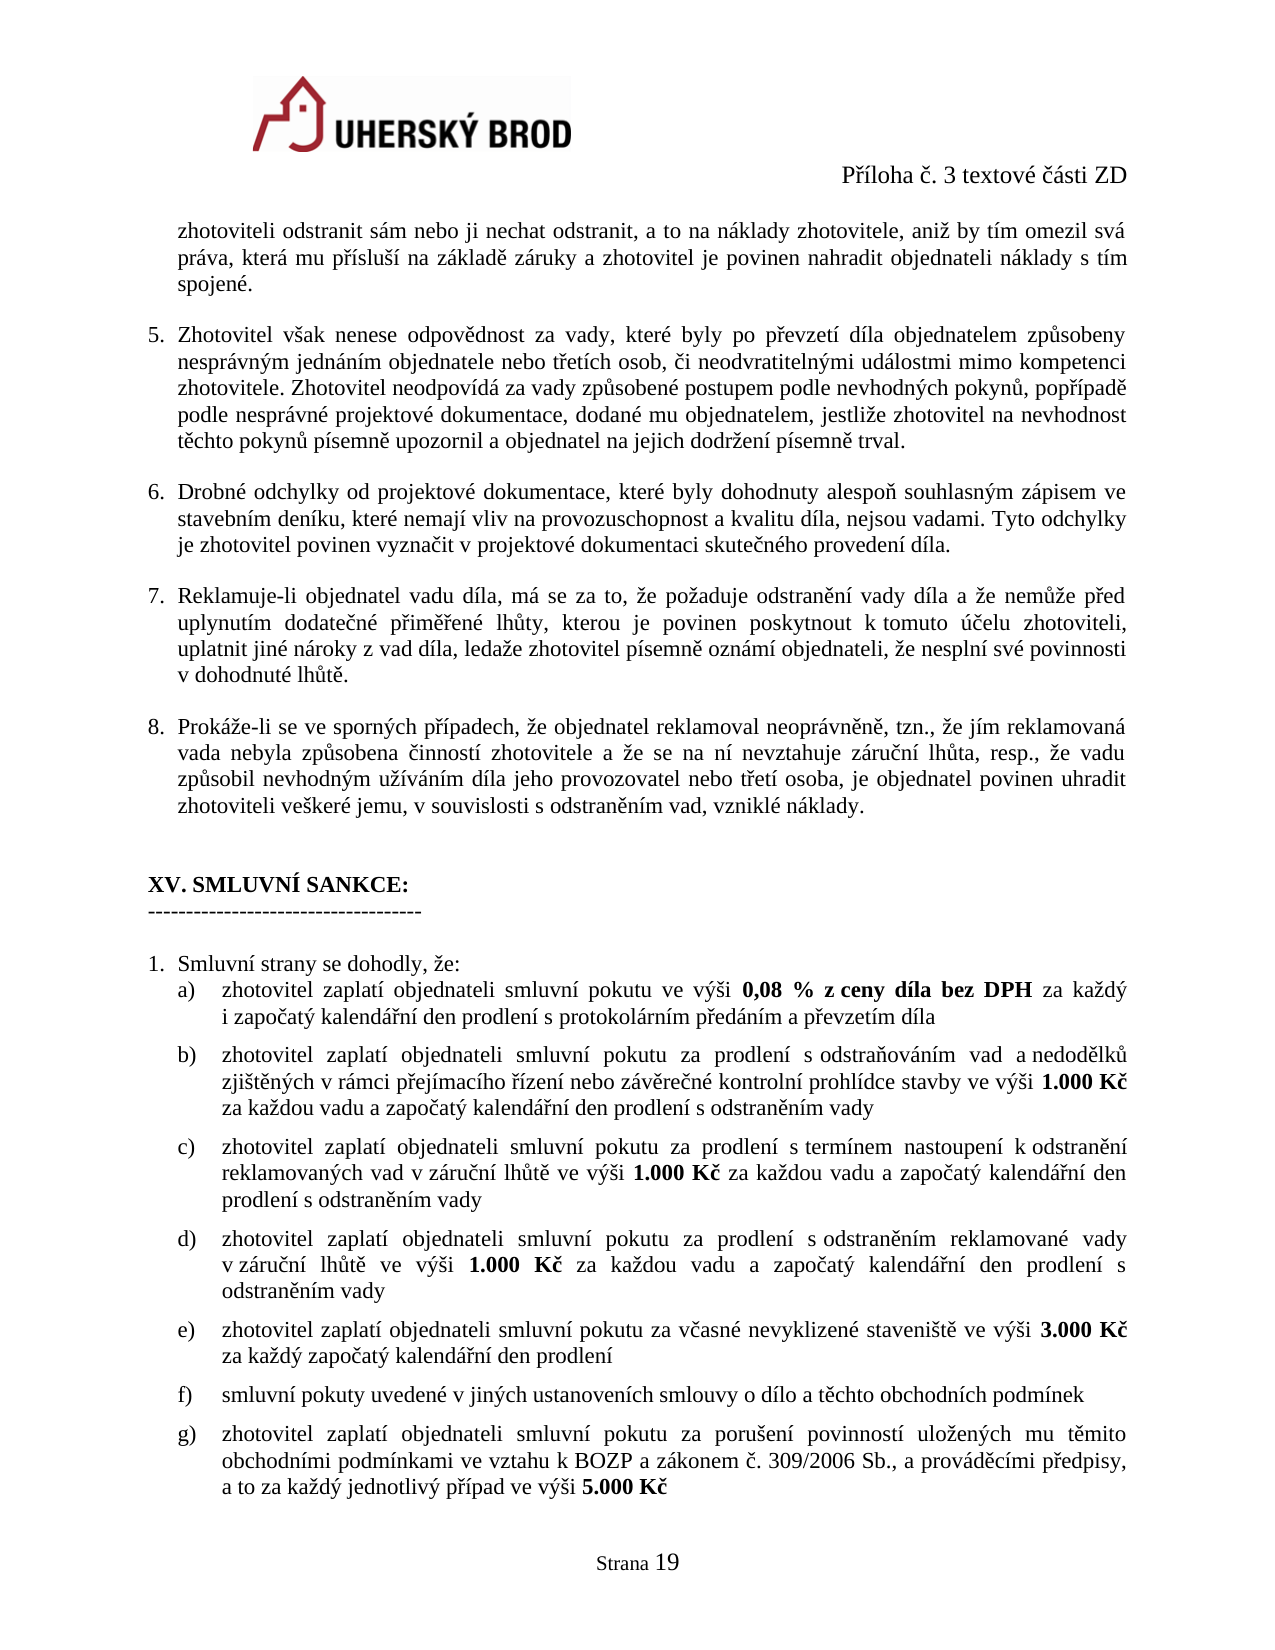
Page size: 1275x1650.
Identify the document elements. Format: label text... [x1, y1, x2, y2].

text 1. Smluvní strany se dohodly, že: [148, 950, 1127, 976]
list zhotovitel zaplatí objednateli smluvní pokutu za prodlení s termínem nastoupení k odstranění reklamovaných vad v záruční lhůtě ve výši 1.000 Kč za každou vadu a započatý kalendářní den prodlení s odstraněním vady [177, 1133, 1127, 1212]
list zhotovitel zaplatí objednateli smluvní pokutu za včasné nevyklizené staveniště ve výši 3.000 Kč za každý započatý kalendářní den prodlení [177, 1316, 1127, 1369]
list Zhotovitel však nenese odpovědnost za vady, které byly po převzetí díla objednatelem způsobeny nesprávným jednáním objednatele nebo třetích osob, či neodvratitelnými událostmi mimo kompetenci zhotovitele. Zhotovitel neodpovídá za vady způsobené postupem podle nevhodných pokynů, popřípadě podle nesprávné projektové dokumentace, dodané mu objednatelem, jestliže zhotovitel na nevhodnost těchto pokynů písemně upozornil a objednatel na jejich dodržení písemně trval. [148, 322, 1127, 453]
list Drobné odchylky od projektové dokumentace, které byly dohodnuty alespoň souhlasným zápisem ve stavebním deníku, které nemají vliv na provozuschopnost a kvalitu díla, nejsou vadami. Tyto odchylky je zhotovitel povinen vyznačit v projektové dokumentaci skutečného provedení díla. [148, 478, 1127, 557]
list zhotovitel zaplatí objednateli smluvní pokutu ve výši 0,08 % z ceny díla bez DPH za každý i započatý kalendářní den prodlení s protokolárním předáním a převzetím díla [177, 976, 1127, 1029]
list zhotovitel zaplatí objednateli smluvní pokutu za prodlení s odstraněním reklamované vady v záruční lhůtě ve výši 1.000 Kč za každou vadu a započatý kalendářní den prodlení s odstraněním vady [177, 1225, 1127, 1304]
list zhotovitel zaplatí objednateli smluvní pokutu za prodlení s odstraňováním vad a nedodělků zjištěných v rámci přejímacího řízení nebo závěrečné kontrolní prohlídce stavby ve výši 1.000 Kč za každou vadu a započatý kalendářní den prodlení s odstraněním vady [177, 1042, 1127, 1121]
list Reklamuje-li objednatel vadu díla, má se za to, že požaduje odstranění vady díla a že nemůže před uplynutím dodatečné přiměřené lhůty, kterou je povinen poskytnout k tomuto účelu zhotoviteli, uplatnit jiné nároky z vad díla, ledaže zhotovitel písemně oznámí objednateli, že nesplní své povinnosti v dohodnuté lhůtě. [148, 582, 1127, 688]
list zhotovitel zaplatí objednateli smluvní pokutu za porušení povinností uložených mu těmito obchodními podmínkami ve vztahu k BOZP a zákonem č. 309/2006 Sb., a prováděcími předpisy, a to za každý jednotlivý případ ve výši 5.000 Kč [177, 1420, 1127, 1499]
text ------------------------------------ [148, 897, 1137, 924]
list Prokáže-li se ve sporných případech, že objednatel reklamoval neoprávněně, tzn., že jím reklamovaná vada nebyla způsobena činností zhotovitele a že se na ní nevztahuje záruční lhůta, resp., že vadu způsobil nevhodným užíváním díla jeho provozovatel nebo třetí osoba, je objednatel povinen uhradit zhotoviteli veškeré jemu, v souvislosti s odstraněním vad, vzniklé náklady. [148, 713, 1127, 818]
list smluvní pokuty uvedené v jiných ustanoveních smlouvy o dílo a těchto obchodních podmínek [177, 1381, 1127, 1408]
text XV. SMLUVNÍ SANKCE: [148, 871, 1137, 897]
picture [252, 76, 571, 152]
